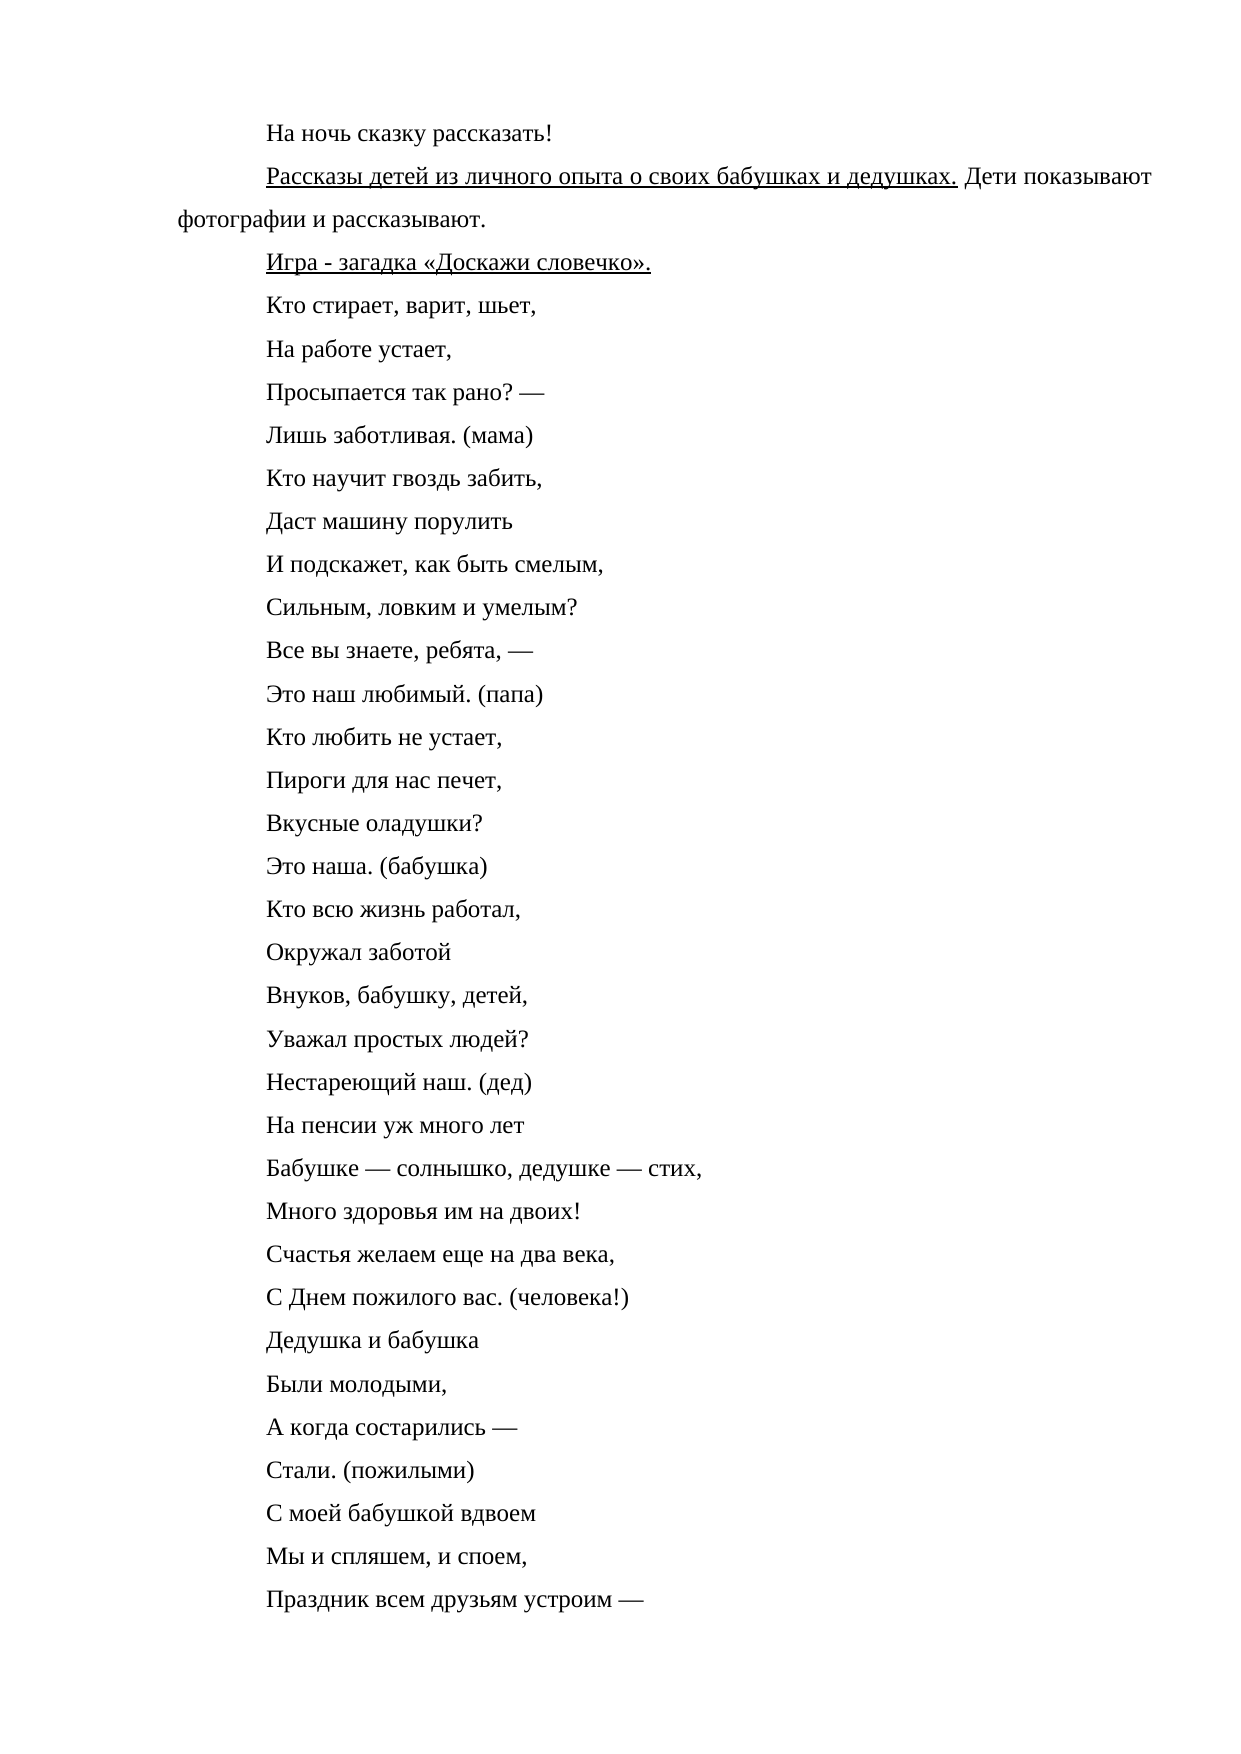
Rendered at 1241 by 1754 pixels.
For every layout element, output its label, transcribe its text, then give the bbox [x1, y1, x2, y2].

text Пироги для нас печет, [177, 765, 1152, 794]
text На работе устает, [177, 334, 1152, 362]
text А когда состарились — [177, 1412, 1152, 1441]
text Много здоровья им на двоих! [177, 1196, 1152, 1225]
text И подскажет, как быть смелым, [177, 549, 1152, 578]
text Внуков, бабушку, детей, [177, 981, 1152, 1009]
text Лишь заботливая. (мама) [177, 420, 1152, 449]
text Счастья желаем еще на два века, [177, 1239, 1152, 1268]
text Просыпается так рано? — [177, 377, 1152, 406]
text Окружал заботой [177, 937, 1152, 966]
text Праздник всем друзьям устроим — [177, 1584, 1152, 1613]
text На пенсии уж много лет [177, 1110, 1152, 1139]
text Нестареющий наш. (дед) [177, 1067, 1152, 1096]
text Кто любить не устает, [177, 722, 1152, 751]
text Кто стирает, варит, шьет, [177, 291, 1152, 319]
text С Днем пожилого вас. (человека!) [177, 1282, 1152, 1311]
text Игра - загадка «Доскажи словечко». [177, 247, 1152, 276]
text Рассказы детей из личного опыта о своих бабушках и дедушках. Дети показывают фотографии и рассказывают. [177, 161, 1152, 233]
text Вкусные оладушки? [177, 808, 1152, 837]
text Уважал простых людей? [177, 1024, 1152, 1052]
text Стали. (пожилыми) [177, 1455, 1152, 1484]
text Все вы знаете, ребята, — [177, 636, 1152, 664]
text Бабушке — солнышко, дедушке — стих, [177, 1153, 1152, 1182]
text Кто научит гвоздь забить, [177, 463, 1152, 492]
text Мы и спляшем, и споем, [177, 1541, 1152, 1570]
text Даст машину порулить [177, 506, 1152, 535]
text С моей бабушкой вдвоем [177, 1498, 1152, 1527]
text На ночь сказку рассказать! [177, 118, 1152, 147]
text Кто всю жизнь работал, [177, 894, 1152, 923]
text Это наша. (бабушка) [177, 851, 1152, 880]
text Дедушка и бабушка [177, 1326, 1152, 1354]
text Были молодыми, [177, 1369, 1152, 1397]
text Это наш любимый. (папа) [177, 679, 1152, 707]
text Сильным, ловким и умелым? [177, 592, 1152, 621]
